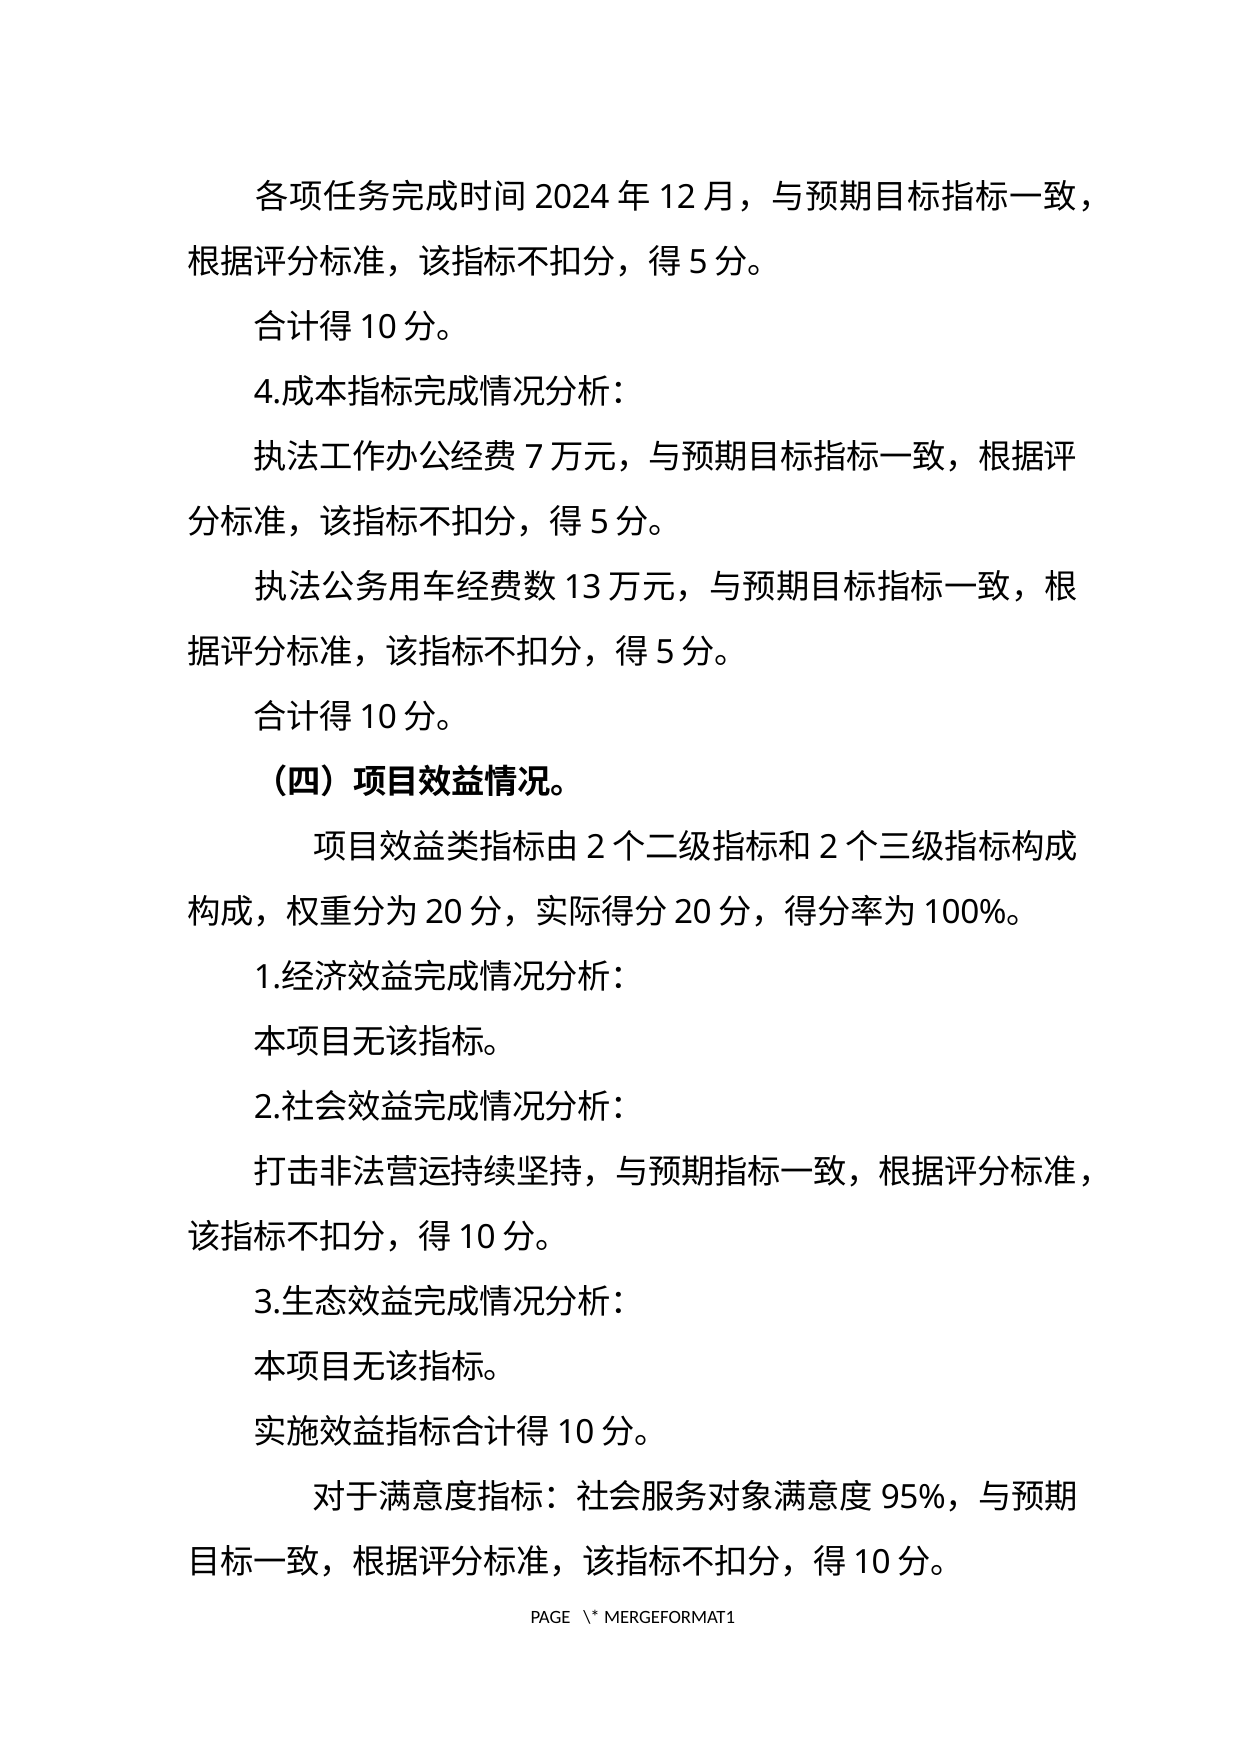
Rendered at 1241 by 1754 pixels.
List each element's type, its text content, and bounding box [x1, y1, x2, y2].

text （四）项目效益情况。 [187, 747, 1078, 812]
text 项目效益类指标由2个二级指标和2个三级指标构成构成，权重分为20分，实际得分20分，得分率为100%。 1.经济效益完成情况分析： 本项目无该指标。 2.社会效益完成情况分析： 打击非法营运持续坚持，与预期指标一致，根据评分标准，该指标不扣分，得10分。 3.生态效益完成情况分析： 本项目无该指标。 实施效益指标合计得10分。 [187, 812, 1078, 1462]
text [187, 162, 1078, 747]
text 对于满意度指标：社会服务对象满意度95%，与预期目标一致，根据评分标准，该指标不扣分，得10分。 [187, 1462, 1078, 1592]
